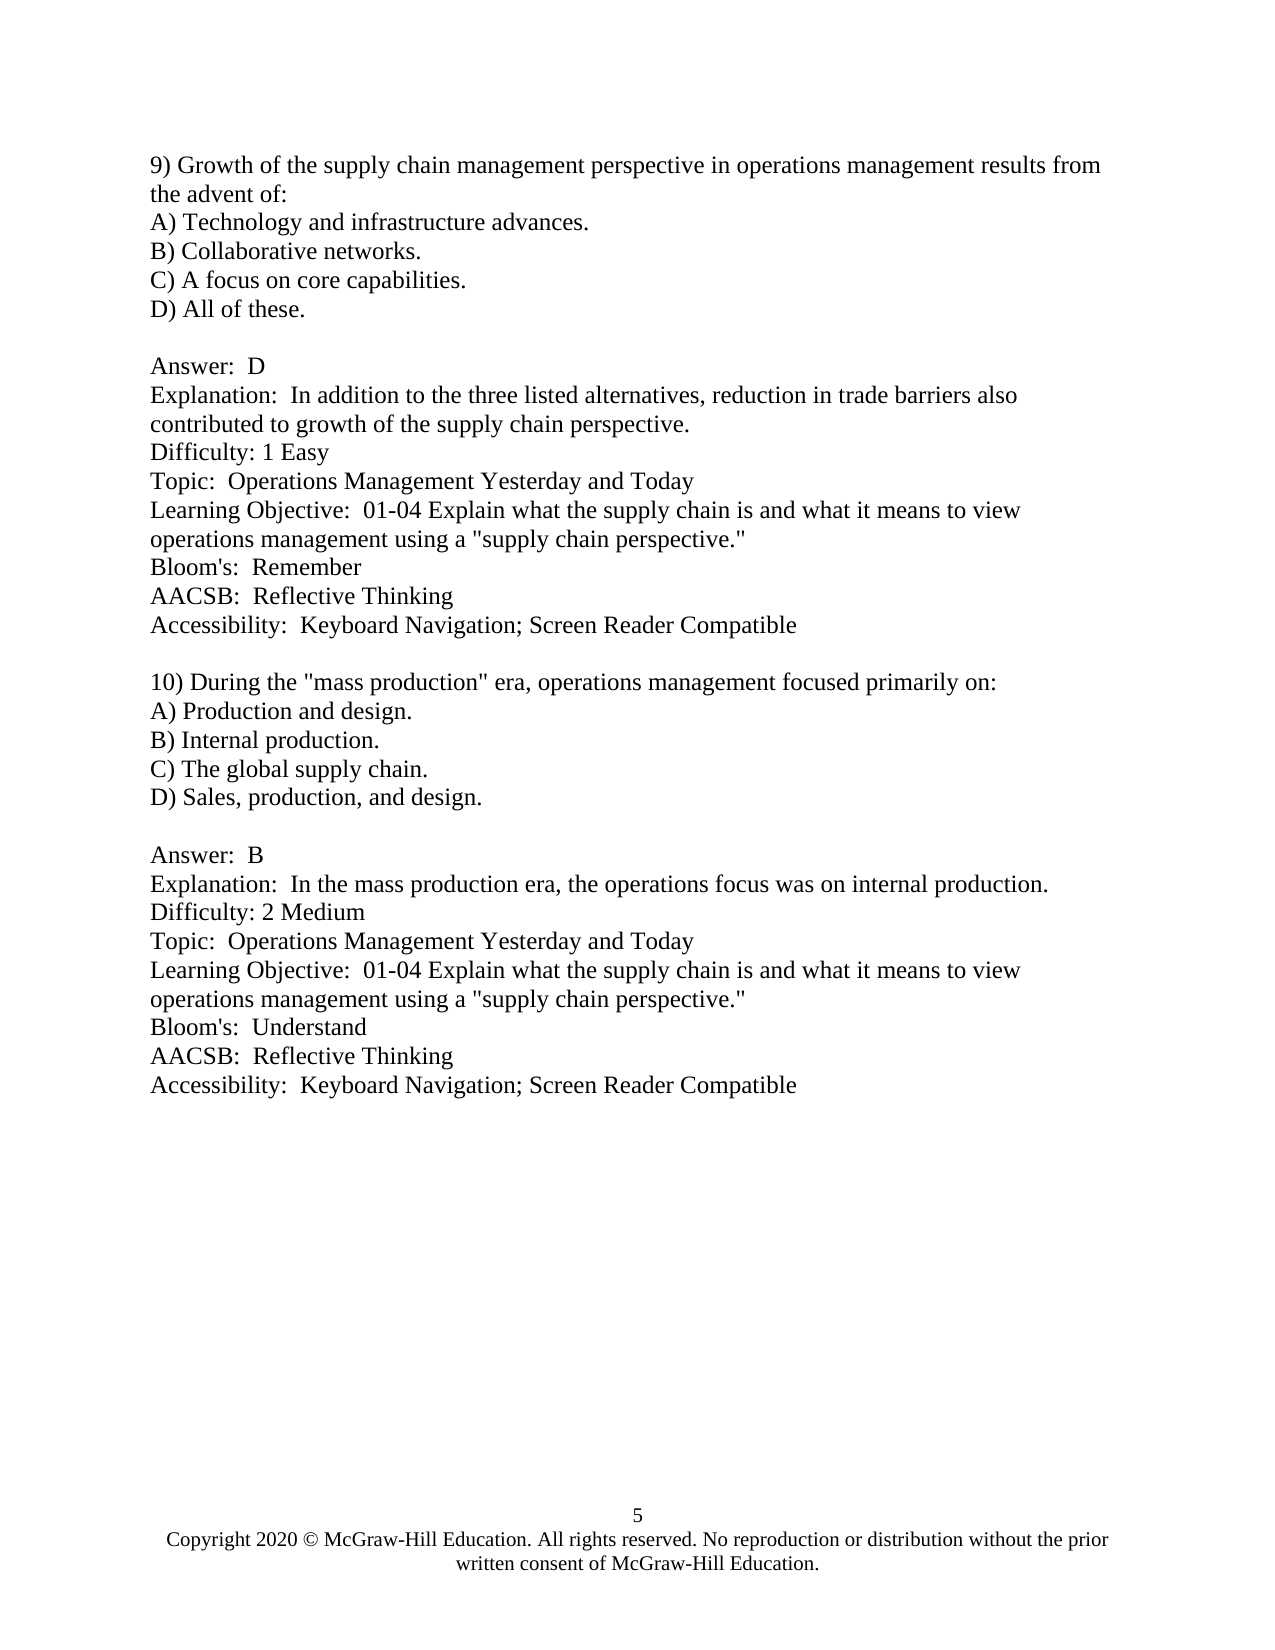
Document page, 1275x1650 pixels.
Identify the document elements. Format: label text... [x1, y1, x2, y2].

text Topic: Operations Management Yesterday and Today [150, 466, 1125, 495]
text Answer: B [150, 840, 1125, 869]
text B) Internal production. [150, 725, 1125, 754]
text A) Production and design. [150, 696, 1125, 725]
text 9) Growth of the supply chain management perspective in operations management results from the advent of: [150, 150, 1125, 207]
text Difficulty: 1 Easy [150, 437, 1125, 466]
text B) Collaborative networks. [150, 236, 1125, 265]
text D) All of these. [150, 294, 1125, 322]
text Bloom's: Remember [150, 552, 1125, 581]
text Accessibility: Keyboard Navigation; Screen Reader Compatible [150, 1070, 1125, 1099]
text A) Technology and infrastructure advances. [150, 207, 1125, 236]
text Explanation: In the mass production era, the operations focus was on internal production. [150, 869, 1125, 897]
text Accessibility: Keyboard Navigation; Screen Reader Compatible [150, 610, 1125, 639]
text Explanation: In addition to the three listed alternatives, reduction in trade barriers also contributed to growth of the supply chain perspective. [150, 380, 1125, 437]
text AACSB: Reflective Thinking [150, 581, 1125, 610]
text Learning Objective: 01-04 Explain what the supply chain is and what it means to view operations management using a "supply chain perspective." [150, 955, 1125, 1012]
text 10) During the "mass production" era, operations management focused primarily on: [150, 667, 1125, 696]
text D) Sales, production, and design. [150, 782, 1125, 811]
text AACSB: Reflective Thinking [150, 1041, 1125, 1070]
text Bloom's: Understand [150, 1012, 1125, 1041]
text Topic: Operations Management Yesterday and Today [150, 926, 1125, 955]
text Learning Objective: 01-04 Explain what the supply chain is and what it means to view operations management using a "supply chain perspective." [150, 495, 1125, 552]
text Difficulty: 2 Medium [150, 897, 1125, 926]
text Answer: D [150, 351, 1125, 380]
text C) The global supply chain. [150, 754, 1125, 782]
text C) A focus on core capabilities. [150, 265, 1125, 294]
